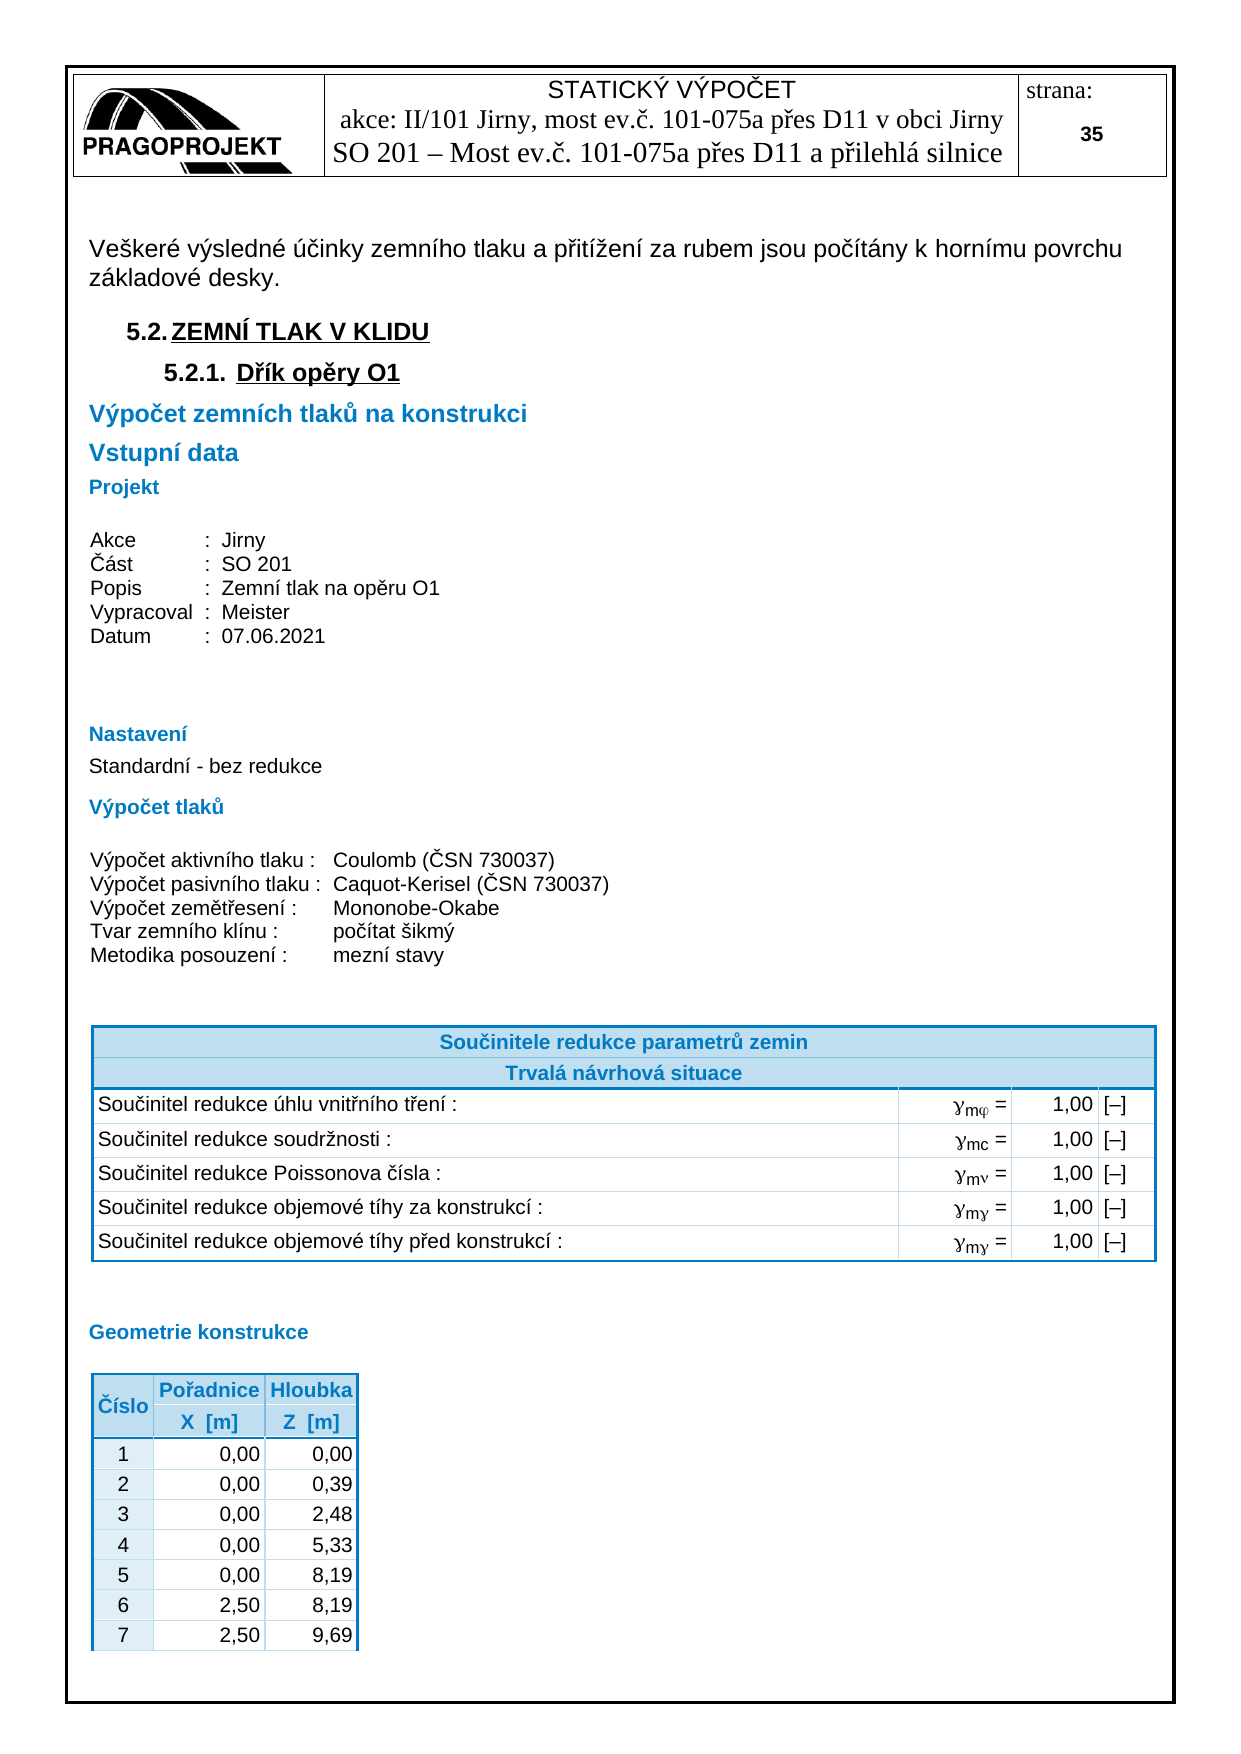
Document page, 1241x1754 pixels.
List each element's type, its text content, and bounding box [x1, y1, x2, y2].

table_cell počítat šikmý [332, 919, 620, 943]
table_cell 2,50 [154, 1621, 264, 1650]
text Výpočet zemních tlaků na konstrukci [89, 399, 1152, 428]
table_cell 0,00 [154, 1439, 264, 1468]
text Výpočet tlaků [89, 795, 1152, 819]
table_header Hloubka [266, 1375, 356, 1404]
table_cell Součinitel redukce úhlu vnitřního tření : [94, 1090, 898, 1123]
table_cell 5,33 [266, 1530, 356, 1559]
table_cell [–] [1099, 1090, 1154, 1123]
table_cell Součinitel redukce soudržnosti : [94, 1124, 898, 1157]
table_cell Mononobe-Okabe [332, 895, 620, 919]
table_header Výpočet aktivního tlaku : [89, 848, 332, 871]
text Vstupní data [89, 438, 1152, 467]
table_cell 2,48 [266, 1500, 356, 1529]
table_cell Součinitel redukce objemové tíhy za konstrukcí : [94, 1192, 898, 1225]
table_cell [–] [1099, 1158, 1154, 1191]
table_cell mc = [899, 1124, 1011, 1157]
text Veškeré výsledné účinky zemního tlaku a přitížení za rubem jsou počítány k hornímu povrchu základové desky. [89, 234, 1152, 292]
table_cell 7 [94, 1621, 153, 1650]
table_cell Část [89, 552, 203, 576]
table_header Coulomb (ČSN 730037) [332, 848, 620, 871]
table_cell Součinitel redukce objemové tíhy před konstrukcí : [94, 1226, 898, 1259]
table_cell Caquot-Kerisel (ČSN 730037) [332, 871, 620, 895]
table_cell 4 [94, 1530, 153, 1559]
table_cell 1,00 [1012, 1124, 1098, 1157]
table_cell 0,00 [154, 1530, 264, 1559]
table_cell Tvar zemního klínu : [89, 919, 332, 943]
table_cell 1,00 [1012, 1090, 1098, 1123]
table_cell Meister [220, 600, 451, 624]
table_cell [–] [1099, 1226, 1154, 1259]
table_cell SO 201 [220, 552, 451, 576]
table_cell Popis [89, 576, 203, 600]
table_header : [203, 528, 220, 552]
table_header Jirny [220, 528, 451, 552]
table_header Akce [89, 528, 203, 552]
table_cell 07.06.2021 [220, 624, 451, 648]
table_cell [–] [1099, 1192, 1154, 1225]
table_cell : [203, 576, 220, 600]
table_cell Výpočet pasivního tlaku : [89, 871, 332, 895]
text Nastavení [89, 722, 1152, 746]
table_cell m = [899, 1226, 1011, 1259]
table_cell 2 [94, 1470, 153, 1499]
table_cell : [203, 600, 220, 624]
table_cell 9,69 [266, 1621, 356, 1650]
subtitle Dřík opěry O1 [164, 358, 1152, 387]
text Projekt [89, 475, 1152, 499]
table_cell m = [899, 1158, 1011, 1191]
table_cell [–] [1099, 1124, 1154, 1157]
picture [82, 88, 293, 174]
table_cell X [m] [154, 1405, 264, 1436]
table_cell 6 [94, 1590, 153, 1619]
table_cell Trvalá návrhová situace [94, 1058, 1154, 1087]
table_cell m = [899, 1192, 1011, 1225]
table_cell 0,00 [154, 1560, 264, 1589]
table_cell Datum [89, 624, 203, 648]
table_cell Vypracoval [89, 600, 203, 624]
table_cell : [203, 552, 220, 576]
table_cell 1,00 [1012, 1158, 1098, 1191]
table_cell 2,50 [154, 1590, 264, 1619]
table_cell 0,00 [154, 1500, 264, 1529]
table_cell 5 [94, 1560, 153, 1589]
table_cell Z [m] [266, 1405, 356, 1436]
text Standardní - bez redukce [89, 754, 1152, 778]
table_cell Metodika posouzení : [89, 943, 332, 967]
table_cell Zemní tlak na opěru O1 [220, 576, 451, 600]
table_cell 1,00 [1012, 1226, 1098, 1259]
table_cell 8,19 [266, 1560, 356, 1589]
table_header Číslo [94, 1375, 153, 1436]
text Geometrie konstrukce [89, 1320, 1152, 1344]
table_header Součinitele redukce parametrů zemin [94, 1028, 1154, 1057]
table_cell 0,00 [154, 1470, 264, 1499]
table_cell 1,00 [1012, 1192, 1098, 1225]
table_cell mezní stavy [332, 943, 620, 967]
table_cell 8,19 [266, 1590, 356, 1619]
table_cell 1 [94, 1439, 153, 1468]
table_cell 0,39 [266, 1470, 356, 1499]
table_cell m = [899, 1090, 1011, 1123]
table_header Pořadnice [154, 1375, 264, 1404]
subtitle ZEMNÍ TLAK V KLIDU [126, 317, 1152, 346]
table_cell : [203, 624, 220, 648]
table_cell 3 [94, 1500, 153, 1529]
table_cell Výpočet zemětřesení : [89, 895, 332, 919]
table_cell 0,00 [266, 1439, 356, 1468]
table_cell Součinitel redukce Poissonova čísla : [94, 1158, 898, 1191]
